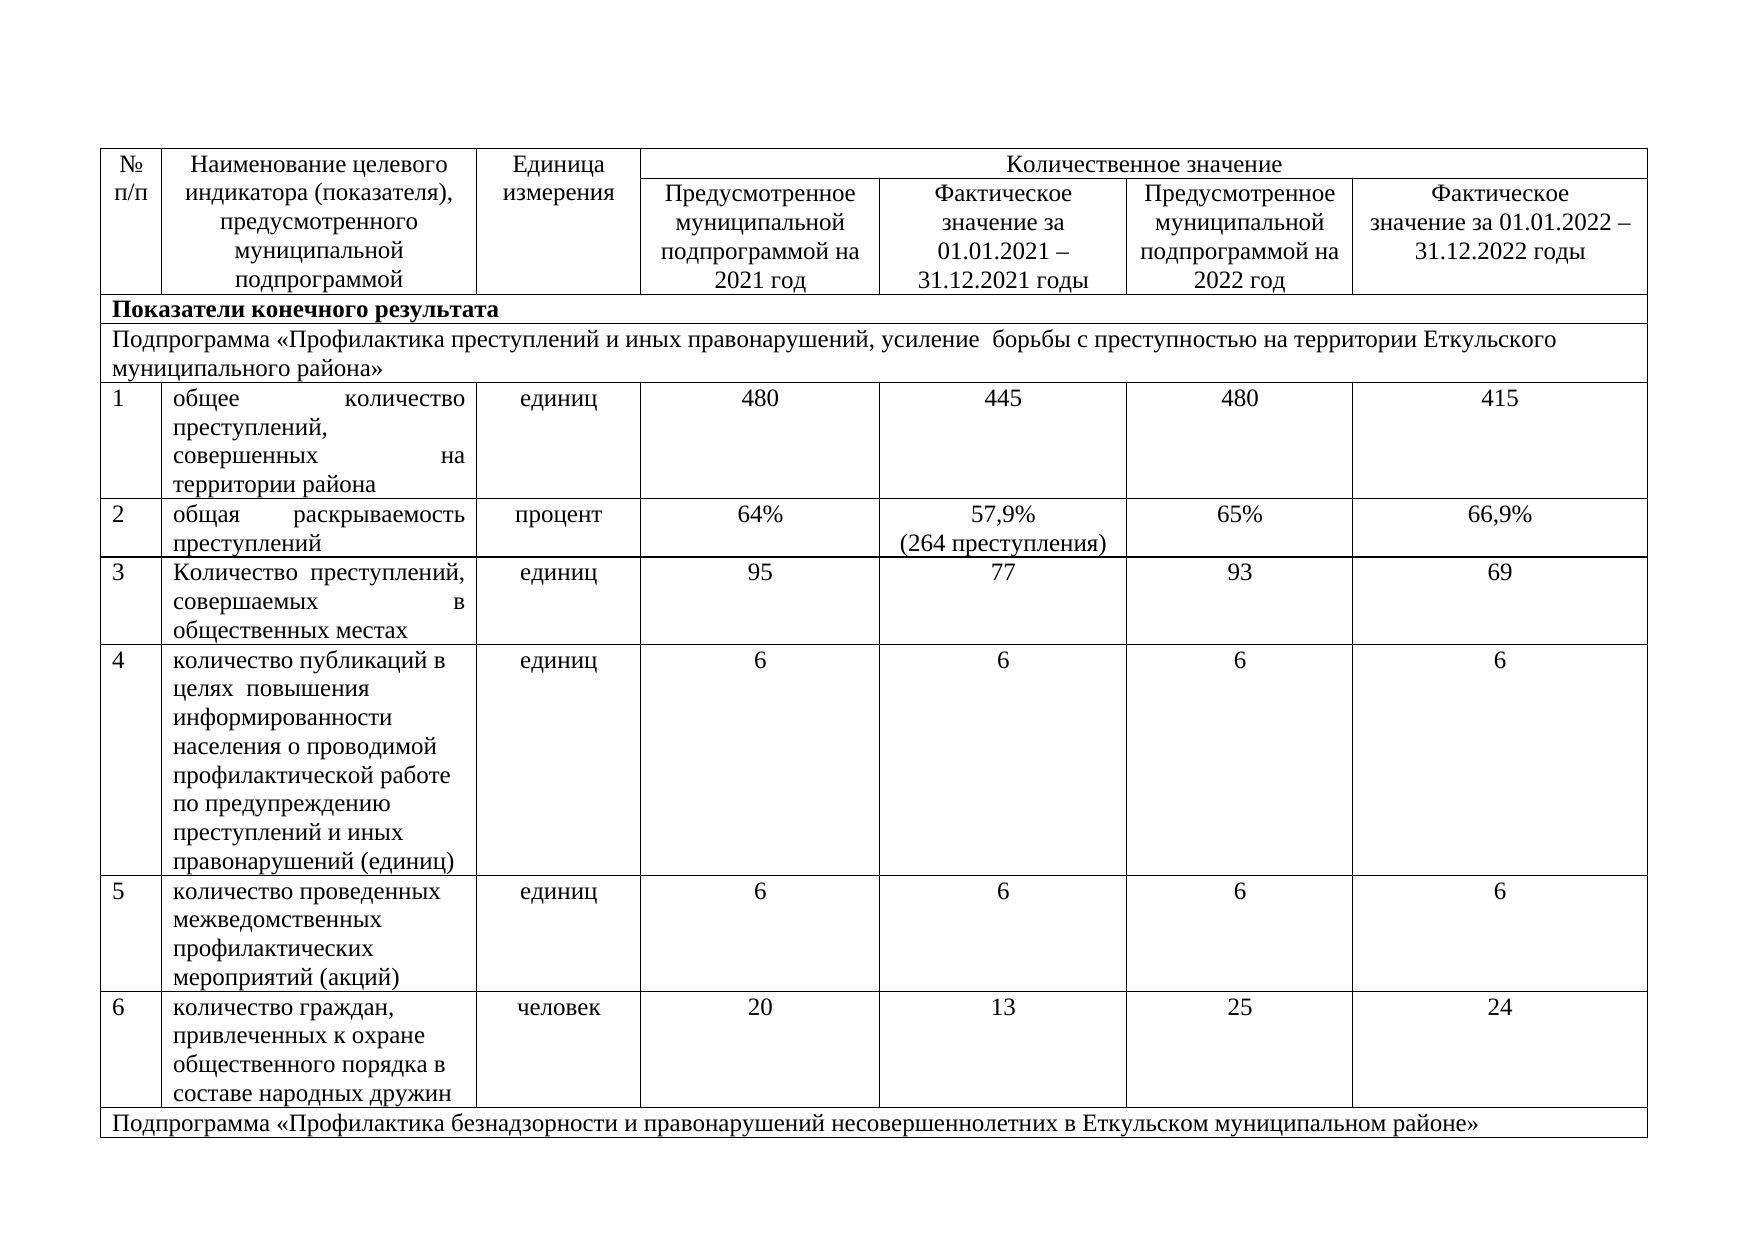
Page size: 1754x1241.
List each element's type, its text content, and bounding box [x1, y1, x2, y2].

table_cell 95 [641, 558, 879, 644]
table_cell Подпрограмма «Профилактика безнадзорности и правонарушений несовершеннолетних в Еткульском муниципальном районе» [101, 1108, 1647, 1137]
table_cell общая раскрываемость преступлений [162, 499, 476, 556]
table_cell 13 [880, 992, 1126, 1107]
table_cell 2 [101, 499, 161, 556]
table_cell Фактическое значение за 01.01.2022 – 31.12.2022 годы [1353, 179, 1647, 293]
table_cell 6 [880, 645, 1126, 875]
table_cell 445 [880, 383, 1126, 498]
table_cell 6 [1127, 645, 1352, 875]
table_cell 6 [641, 876, 879, 991]
table_cell 6 [1127, 876, 1352, 991]
table_header № п/п [101, 149, 161, 293]
table_header Единица измерения [477, 149, 640, 293]
table_cell 480 [641, 383, 879, 498]
table_cell 65% [1127, 499, 1352, 556]
table_cell 66,9% [1353, 499, 1647, 556]
table_cell количество публикаций в целях повышения информированности населения о проводимой профилактической работе по предупреждению преступлений и иных правонарушений (единиц) [162, 645, 476, 875]
table_cell Показатели конечного результата [101, 295, 1647, 323]
table_cell человек [477, 992, 640, 1107]
table_cell 64% [641, 499, 879, 556]
table_cell количество граждан, привлеченных к охране общественного порядка в составе народных дружин [162, 992, 476, 1107]
table_cell Количество преступлений, совершаемых в общественных местах [162, 558, 476, 644]
table_cell 480 [1127, 383, 1352, 498]
table_cell Подпрограмма «Профилактика преступлений и иных правонарушений, усиление борьбы с преступностью на территории Еткульского муниципального района» [101, 324, 1647, 382]
table_header Количественное значение [641, 149, 1647, 177]
table_cell 24 [1353, 992, 1647, 1107]
table_cell единиц [477, 645, 640, 875]
table_cell 93 [1127, 558, 1352, 644]
table_cell 6 [1353, 645, 1647, 875]
table_cell 57,9% (264 преступления) [880, 499, 1126, 556]
table_cell Фактическое значение за 01.01.2021 – 31.12.2021 годы [880, 179, 1126, 293]
table_cell единиц [477, 876, 640, 991]
table_cell единиц [477, 383, 640, 498]
table_cell 77 [880, 558, 1126, 644]
table_cell 6 [1353, 876, 1647, 991]
table_cell Предусмотренное муниципальной подпрограммой на 2021 год [641, 179, 879, 293]
table_cell 5 [101, 876, 161, 991]
table_cell 20 [641, 992, 879, 1107]
table_cell Предусмотренное муниципальной подпрограммой на 2022 год [1127, 179, 1352, 293]
table_cell 4 [101, 645, 161, 875]
table_cell 415 [1353, 383, 1647, 498]
table_cell количество проведенных межведомственных профилактических мероприятий (акций) [162, 876, 476, 991]
table_cell общее количество преступлений, совершенных на территории района [162, 383, 476, 498]
table_cell 25 [1127, 992, 1352, 1107]
table_cell 3 [101, 558, 161, 644]
table_header Наименование целевого индикатора (показателя), предусмотренного муниципальной подпрограммой [162, 149, 476, 293]
table_cell 69 [1353, 558, 1647, 644]
table_cell 6 [880, 876, 1126, 991]
table_cell процент [477, 499, 640, 556]
table_cell 6 [101, 992, 161, 1107]
table_cell 1 [101, 383, 161, 498]
table_cell единиц [477, 558, 640, 644]
table_cell 6 [641, 645, 879, 875]
